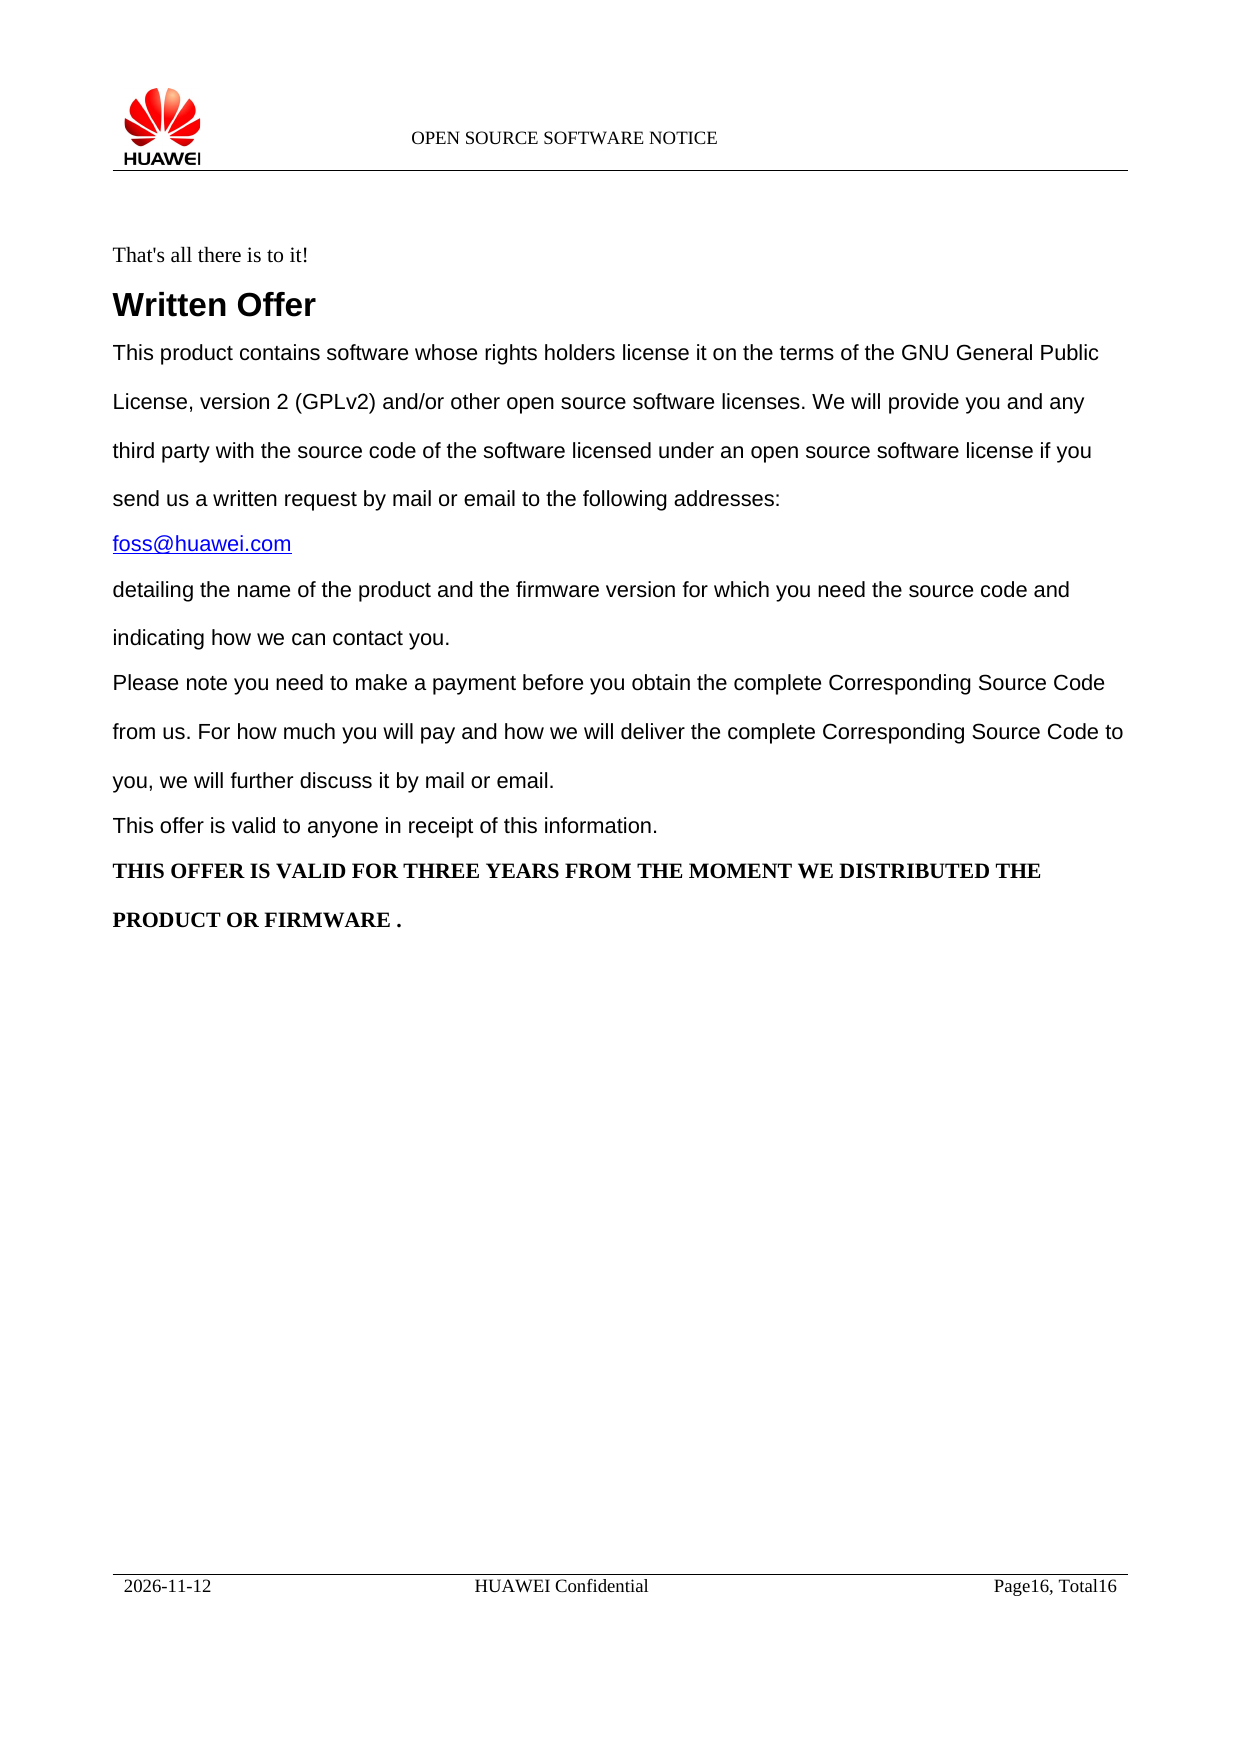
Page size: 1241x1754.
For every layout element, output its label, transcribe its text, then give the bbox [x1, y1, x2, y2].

text foss@huawei.com [112, 528, 1128, 560]
text This offer is valid for three years from the moment we distributed the product or firmware . [112, 854, 1128, 936]
text Written Offer [112, 271, 1128, 336]
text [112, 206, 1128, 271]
picture [124, 88, 201, 165]
text This offer is valid to anyone in receipt of this information. [112, 809, 1128, 842]
text This product contains software whose rights holders license it on the terms of the GNU General Public License, version 2 (GPLv2) and/or other open source software licenses. We will provide you and any third party with the source code of the software licensed under an open source software license if you send us a written request by mail or email to the following addresses: [112, 336, 1128, 515]
text detailing the name of the product and the firmware version for which you need the source code and indicating how we can contact you. [112, 573, 1128, 654]
text Please note you need to make a payment before you obtain the complete Corresponding Source Code from us. For how much you will pay and how we will deliver the complete Corresponding Source Code to you, we will further discuss it by mail or email. [112, 667, 1128, 797]
